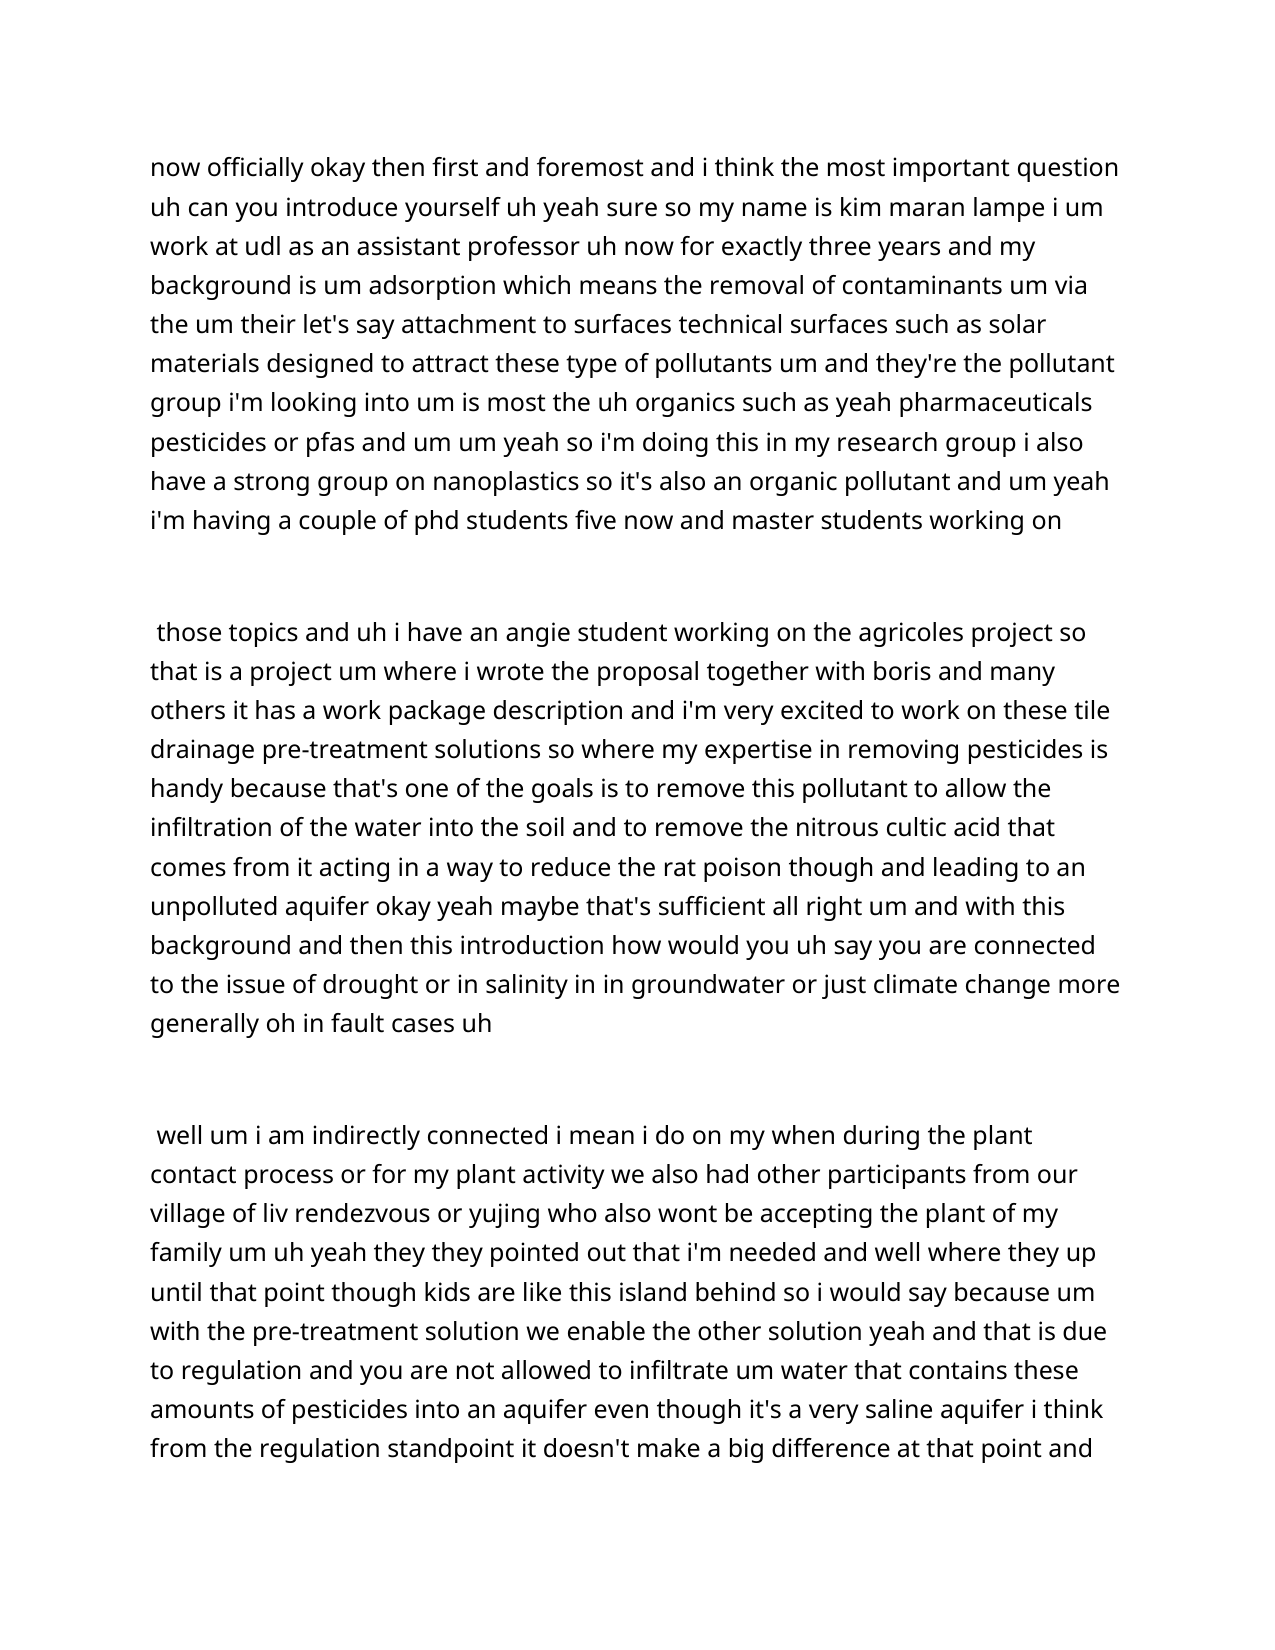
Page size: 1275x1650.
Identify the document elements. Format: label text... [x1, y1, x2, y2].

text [150, 1117, 1125, 1465]
text now officially okay then first and foremost and i think the most important question uh can you introduce yourself uh yeah sure so my name is kim maran lampe i um work at udl as an assistant professor uh now for exactly three years and my background is um adsorption which means the removal of contaminants um via the um their let's say attachment to surfaces technical surfaces such as solar materials designed to attract these type of pollutants um and they're the pollutant group i'm looking into um is most the uh organics such as yeah pharmaceuticals pesticides or pfas and um um yeah so i'm doing this in my research group i also have a strong group on nanoplastics so it's also an organic pollutant and um yeah i'm having a couple of phd students five now and master students working on [150, 150, 1125, 537]
text those topics and uh i have an angie student working on the agricoles project so that is a project um where i wrote the proposal together with boris and many others it has a work package description and i'm very excited to work on these tile drainage pre-treatment solutions so where my expertise in removing pesticides is handy because that's one of the goals is to remove this pollutant to allow the infiltration of the water into the soil and to remove the nitrous cultic acid that comes from it acting in a way to reduce the rat poison though and leading to an unpolluted aquifer okay yeah maybe that's sufficient all right um and with this background and then this introduction how would you uh say you are connected to the issue of drought or in salinity in in groundwater or just climate change more generally oh in fault cases uh [150, 614, 1125, 1040]
